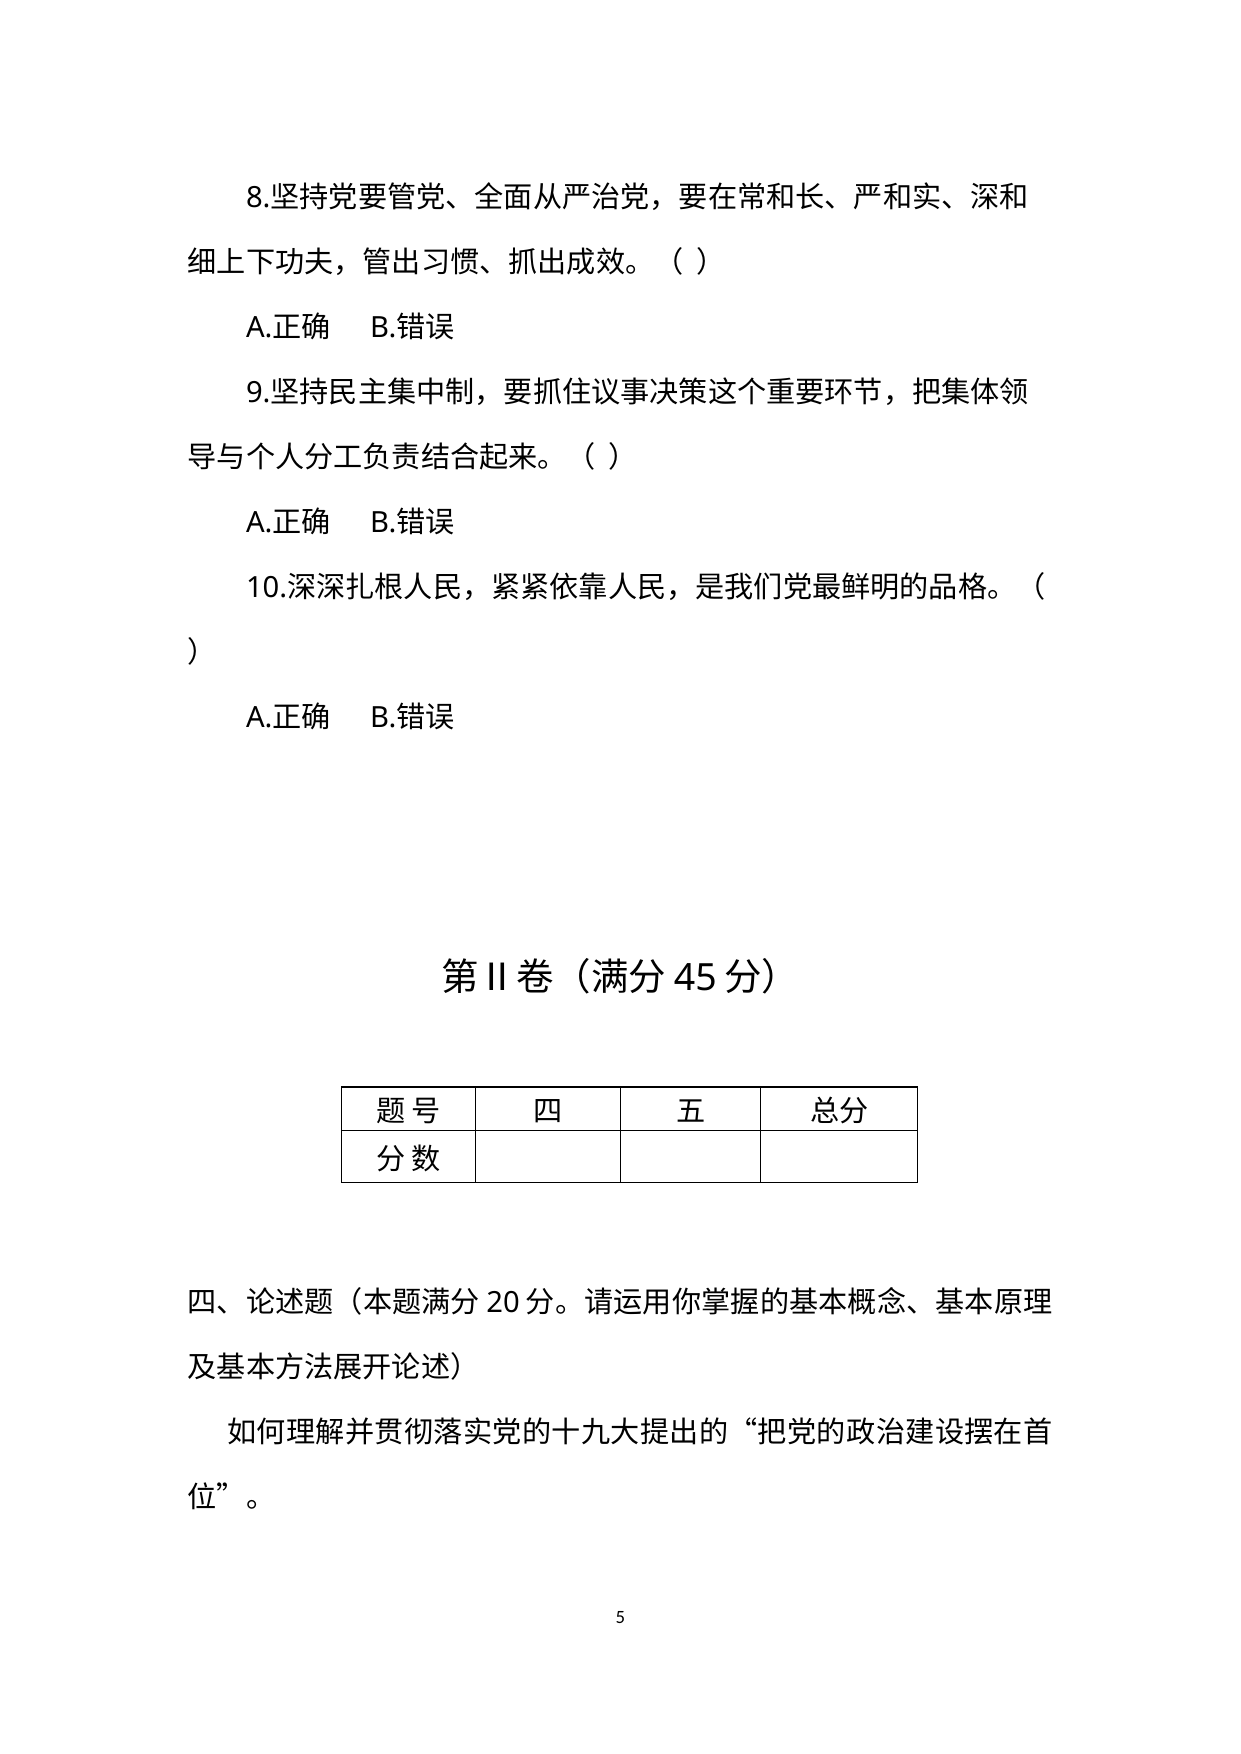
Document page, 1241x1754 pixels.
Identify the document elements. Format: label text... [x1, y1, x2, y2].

table_cell [621, 1131, 760, 1182]
list 四、论述题（本题满分20分。请运用你掌握的基本概念、基本原理及基本方法展开论述） [187, 1267, 1053, 1397]
table_header 题 号 [342, 1088, 475, 1130]
table_cell [761, 1131, 917, 1182]
table_header 五 [621, 1088, 760, 1130]
text 如何理解并贯彻落实党的十九大提出的“把党的政治建设摆在首位”。 [187, 1397, 1053, 1527]
text A.正确 B.错误 [246, 292, 1053, 357]
text A.正确 B.错误 [246, 682, 1053, 747]
text A.正确 B.错误 [246, 487, 1053, 552]
list 第Ⅱ卷（满分45分） [187, 942, 1053, 1007]
text 8.坚持党要管党、全面从严治党，要在常和长、严和实、深和细上下功夫，管出习惯、抓出成效。（ ） [187, 162, 1053, 292]
text 10.深深扎根人民，紧紧依靠人民，是我们党最鲜明的品格。（ ） [187, 552, 1053, 682]
table_header 总分 [761, 1088, 917, 1130]
table_cell 分 数 [342, 1131, 475, 1182]
table_header 四 [476, 1088, 620, 1130]
text 9.坚持民主集中制，要抓住议事决策这个重要环节，把集体领导与个人分工负责结合起来。（ ） [187, 357, 1053, 487]
table_cell [476, 1131, 620, 1182]
